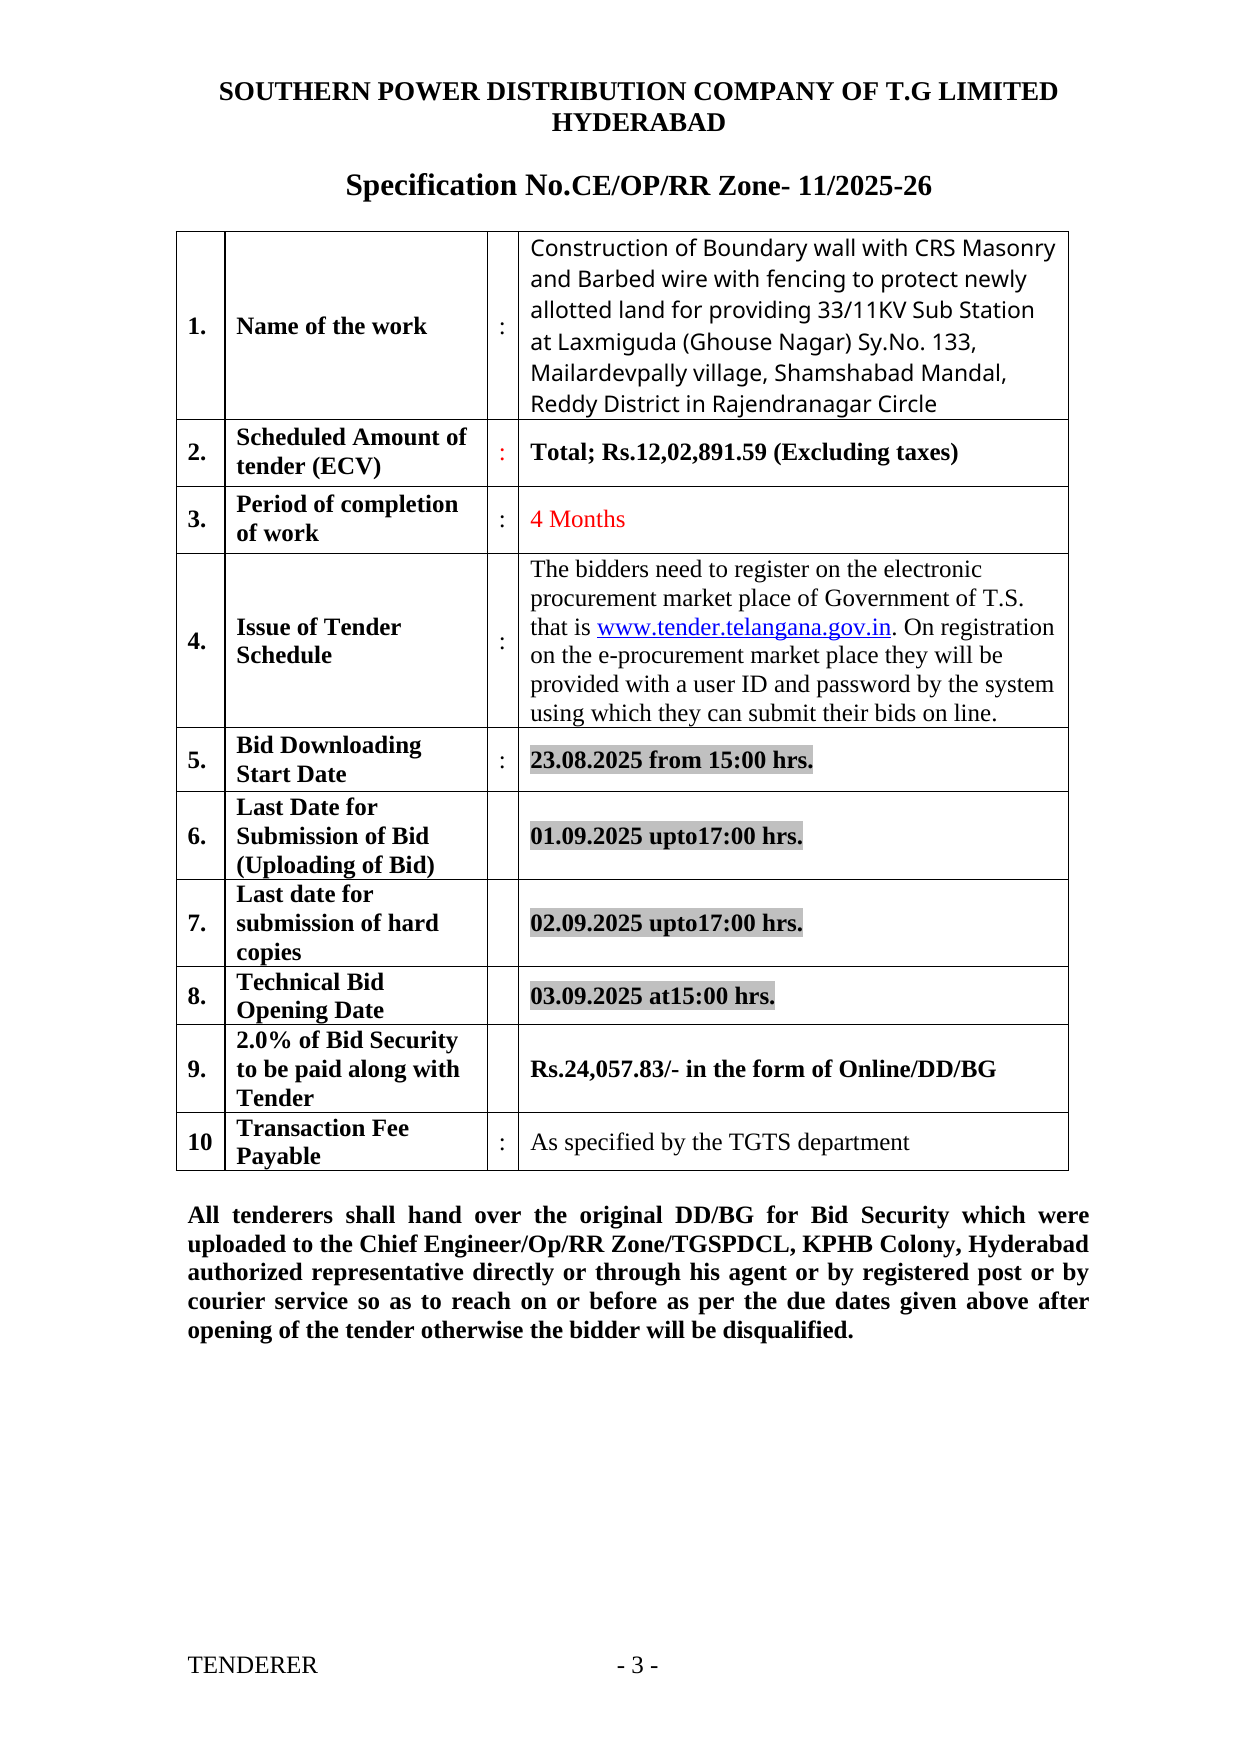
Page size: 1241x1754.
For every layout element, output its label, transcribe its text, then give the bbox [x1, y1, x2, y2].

table_header : [488, 232, 518, 419]
table_cell Last date for submission of hard copies [226, 880, 487, 966]
table_cell : [488, 554, 518, 727]
table_cell 5. [177, 728, 224, 791]
title All tenderers shall hand over the original DD/BG for Bid Security which were uploaded to the Chief Engineer/Op/RR Zone/TGSPDCL, KPHB Colony, Hyderabad authorized representative directly or through his agent or by registered post or by courier service so as to reach on or before as per the due dates given above after opening of the tender otherwise the bidder will be disqualified. [187, 1200, 1090, 1344]
table_cell Last Date for Submission of Bid (Uploading of Bid) [226, 792, 487, 878]
table_cell [488, 880, 518, 966]
table_cell 2. [177, 420, 224, 486]
table_cell Technical Bid Opening Date [226, 967, 487, 1024]
table_cell 8. [177, 967, 224, 1024]
text Specification No.CE/OP/RR Zone- 11/2025-26 [187, 166, 1090, 202]
table_cell : [488, 728, 518, 791]
table_header Name of the work [226, 232, 487, 419]
table_cell 10 [177, 1113, 224, 1170]
table_cell Issue of Tender Schedule [226, 554, 487, 727]
table_cell : [488, 420, 518, 486]
table_cell 4. [177, 554, 224, 727]
table_cell [488, 967, 518, 1024]
table_cell Bid Downloading Start Date [226, 728, 487, 791]
table_cell Scheduled Amount of tender (ECV) [226, 420, 487, 486]
table_cell Transaction Fee Payable [226, 1113, 487, 1170]
table_cell 23.08.2025 from 15:00 hrs. [519, 728, 1068, 791]
subtitle SOUTHERN POWER DISTRIBUTION COMPANY OF T.G LIMITED HYDERABAD [187, 75, 1090, 137]
table_cell [488, 792, 518, 878]
table_cell [488, 1025, 518, 1112]
table_cell 7. [177, 880, 224, 966]
table_cell Period of completion of work [226, 487, 487, 553]
table_cell 3. [177, 487, 224, 553]
table_cell : [488, 487, 518, 553]
table_cell Total; Rs.12,02,891.59 (Excluding taxes) [519, 420, 1068, 486]
table_cell 6. [177, 792, 224, 878]
table_cell 01.09.2025 upto17:00 hrs. [519, 792, 1068, 878]
table_cell As specified by the TGTS department [519, 1113, 1068, 1170]
table_cell The bidders need to register on the electronic procurement market place of Government of T.S. that is www.tender.telangana.gov.in. On registration on the e-procurement market place they will be provided with a user ID and password by the system using which they can submit their bids on line. [519, 554, 1068, 727]
table_header Construction of Boundary wall with CRS Masonry and Barbed wire with fencing to protect newly allotted land for providing 33/11KV Sub Station at Laxmiguda (Ghouse Nagar) Sy.No. 133, Mailardevpally village, Shamshabad Mandal, Reddy District in Rajendranagar Circle [519, 232, 1068, 419]
table_cell Rs.24,057.83/- in the form of Online/DD/BG [519, 1025, 1068, 1112]
table_header 1. [177, 232, 224, 419]
table_cell 02.09.2025 upto17:00 hrs. [519, 880, 1068, 966]
table_cell 4 Months [519, 487, 1068, 553]
table_cell 2.0% of Bid Security to be paid along with Tender [226, 1025, 487, 1112]
table_cell 9. [177, 1025, 224, 1112]
table_cell 03.09.2025 at15:00 hrs. [519, 967, 1068, 1024]
table_cell : [488, 1113, 518, 1170]
